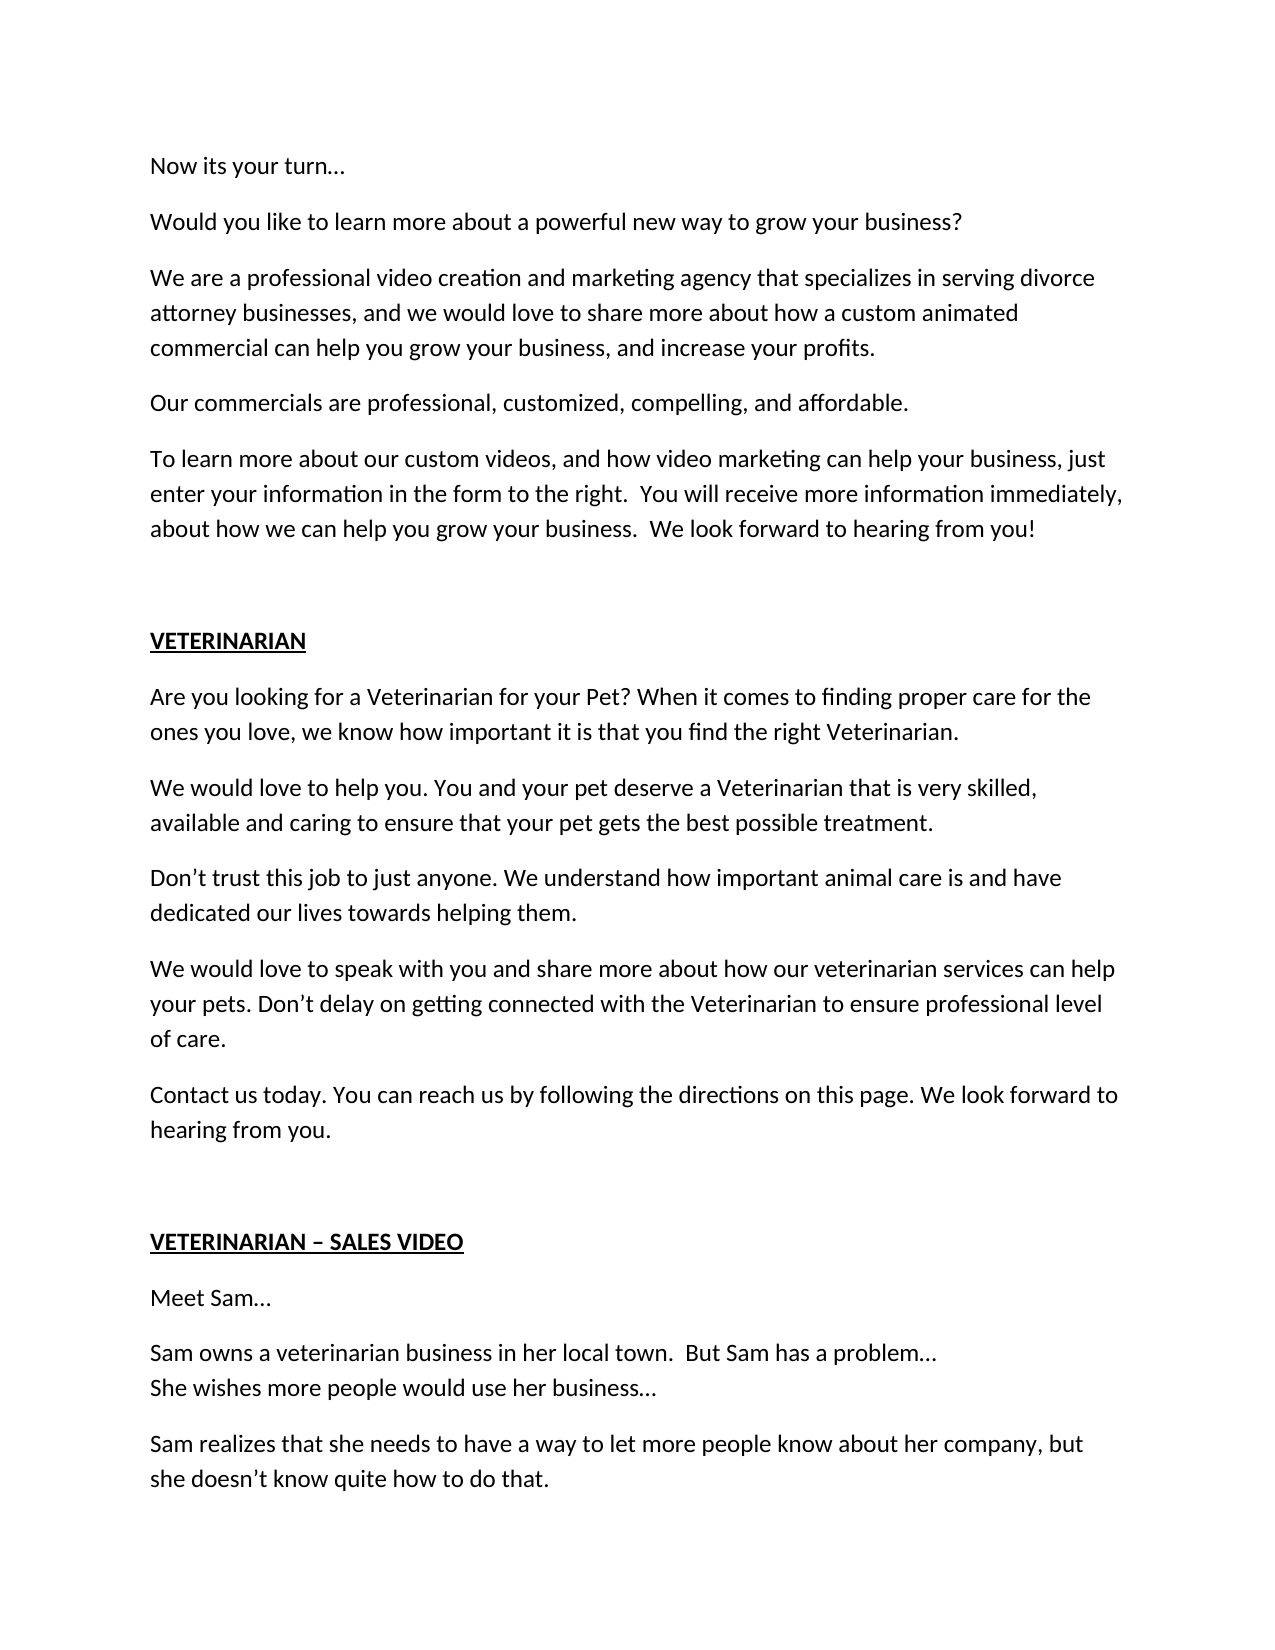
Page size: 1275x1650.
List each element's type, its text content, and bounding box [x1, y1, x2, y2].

text We are a professional video creation and marketing agency that specializes in serving divorce attorney businesses, and we would love to share more about how a custom animated commercial can help you grow your business, and increase your profits. [150, 262, 1125, 362]
text Don’t trust this job to just anyone. We understand how important animal care is and have dedicated our lives towards helping them. [150, 862, 1125, 928]
text To learn more about our custom videos, and how video marketing can help your business, just enter your information in the form to the right. You will receive more information immediately, about how we can help you grow your business. We look forward to hearing from you! [150, 443, 1125, 544]
text We would love to help you. You and your pet deserve a Veterinarian that is very skilled, available and caring to ensure that your pet gets the best possible treatment. [150, 772, 1125, 837]
text VETERINARIAN – SALES VIDEO [150, 1226, 1125, 1256]
text VETERINARIAN [150, 625, 1125, 656]
text Our commercials are professional, customized, compelling, and affordable. [150, 387, 1125, 418]
text Meet Sam… [150, 1282, 1125, 1312]
text Now its your turn… [150, 150, 1125, 181]
text Contact us today. You can reach us by following the directions on this page. We look forward to hearing from you. [150, 1079, 1125, 1145]
text Are you looking for a Veterinarian for your Pet? When it comes to finding proper care for the ones you love, we know how important it is that you find the right Veterinarian. [150, 681, 1125, 746]
text Would you like to learn more about a powerful new way to grow your business? [150, 206, 1125, 236]
text We would love to speak with you and share more about how our veterinarian services can help your pets. Don’t delay on getting connected with the Veterinarian to ensure professional level of care. [150, 953, 1125, 1054]
text Sam realizes that she needs to have a way to let more people know about her company, but she doesn’t know quite how to do that. [150, 1428, 1125, 1494]
text Sam owns a veterinarian business in her local town. But Sam has a problem… She wishes more people would use her business… [150, 1337, 1125, 1403]
